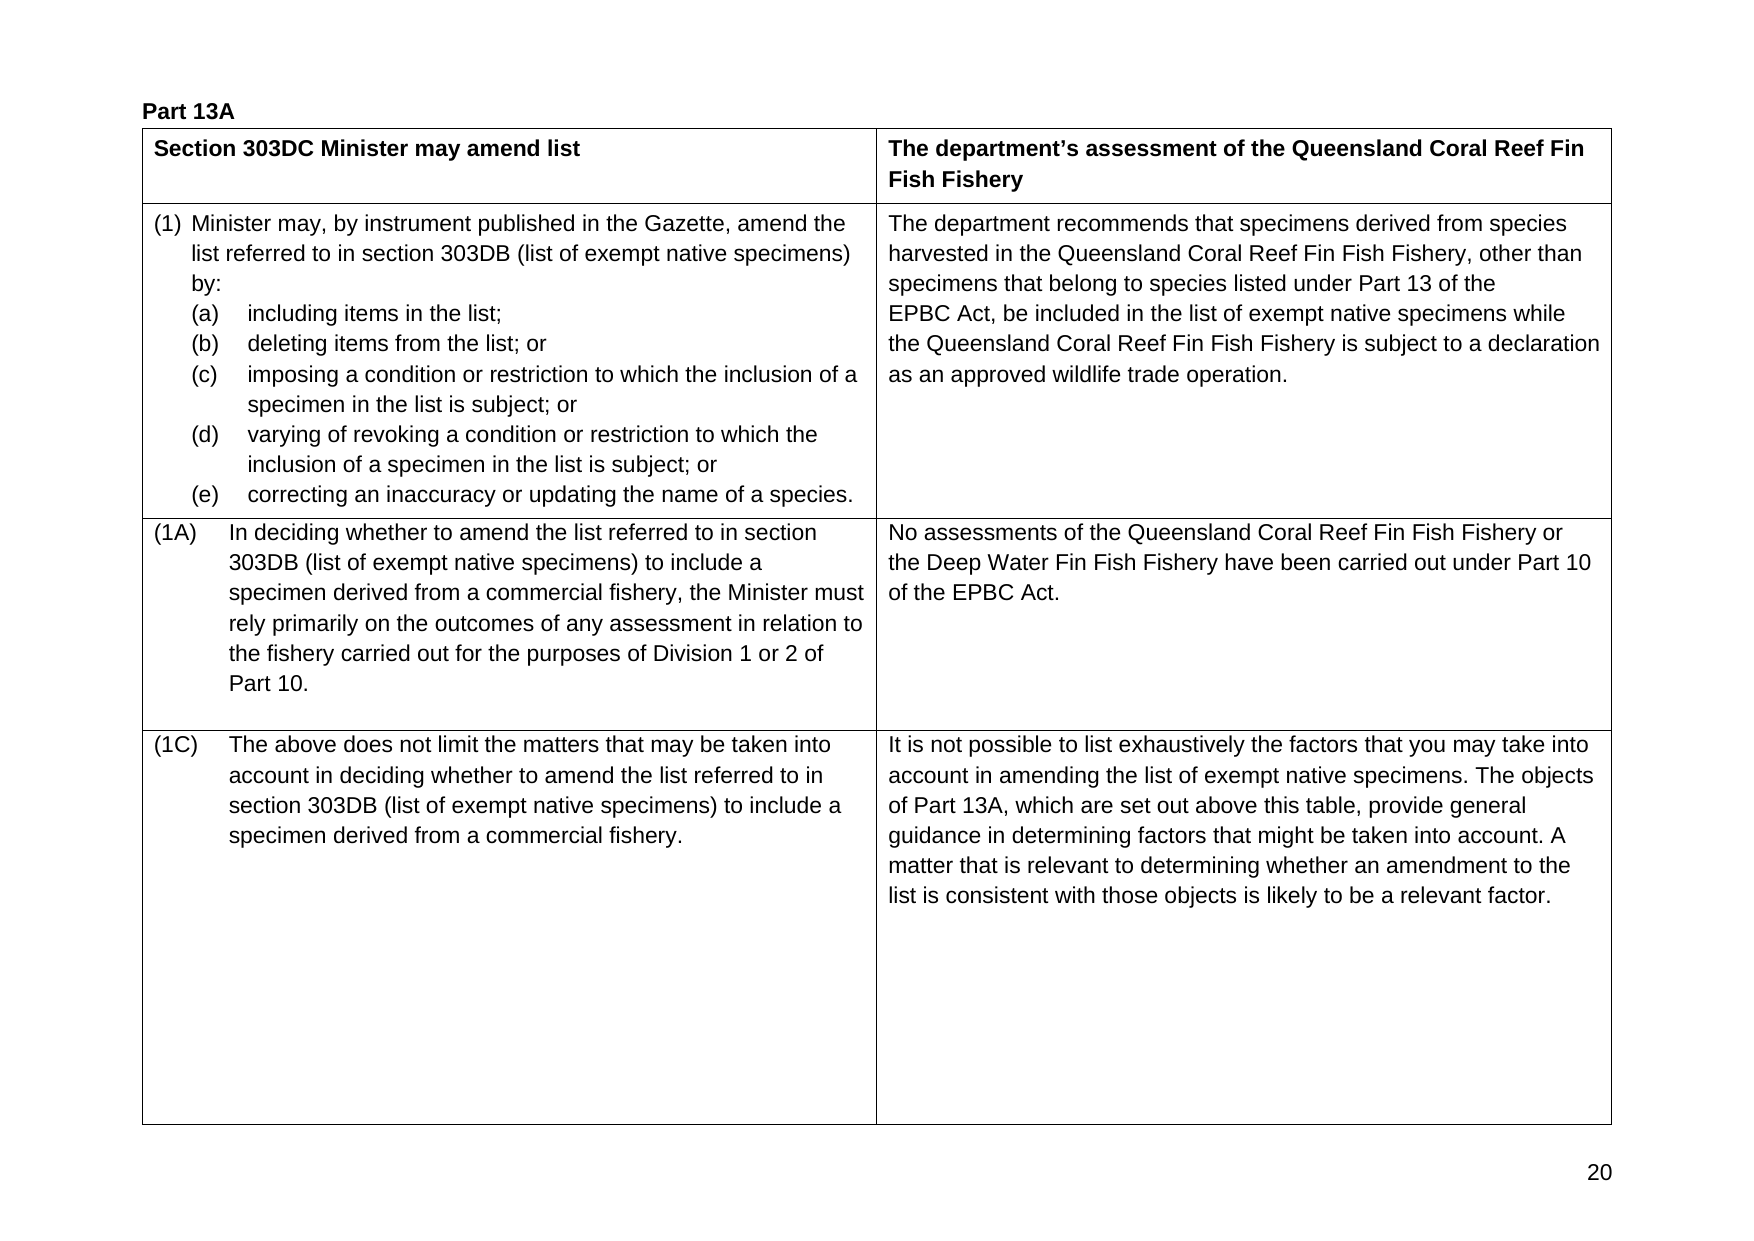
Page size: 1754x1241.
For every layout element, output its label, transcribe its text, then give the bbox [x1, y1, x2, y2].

table_cell The department recommends that specimens derived from species harvested in the Queensland Coral Reef Fin Fish Fishery, other than specimens that belong to species listed under Part 13 of the EPBC Act, be included in the list of exempt native specimens while the Queensland Coral Reef Fin Fish Fishery is subject to a declaration as an approved wildlife trade operation. [877, 204, 1611, 518]
table_cell (1A) In deciding whether to amend the list referred to in section 303DB (list of exempt native specimens) to include a specimen derived from a commercial fishery, the Minister must rely primarily on the outcomes of any assessment in relation to the fishery carried out for the purposes of Division 1 or 2 of Part 10. [143, 519, 876, 730]
table_header Section 303DC Minister may amend list [143, 129, 876, 202]
table_cell No assessments of the Queensland Coral Reef Fin Fish Fishery or the Deep Water Fin Fish Fishery have been carried out under Part 10 of the EPBC Act. [877, 519, 1611, 730]
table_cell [143, 731, 876, 1124]
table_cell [877, 731, 1611, 1124]
table_header The department’s assessment of the Queensland Coral Reef Fin Fish Fishery [877, 129, 1611, 202]
table_cell (1) Minister may, by instrument published in the Gazette, amend the list referred to in section 303DB (list of exempt native specimens) by: including items in the list; deleting items from the list; or imposing a condition or restriction to which the inclusion of a specimen in the list is subject; or varying of revoking a condition or restriction to which the inclusion of a specimen in the list is subject; or correcting an inaccuracy or updating the name of a species. [143, 204, 876, 518]
text Part 13A [142, 98, 1612, 124]
